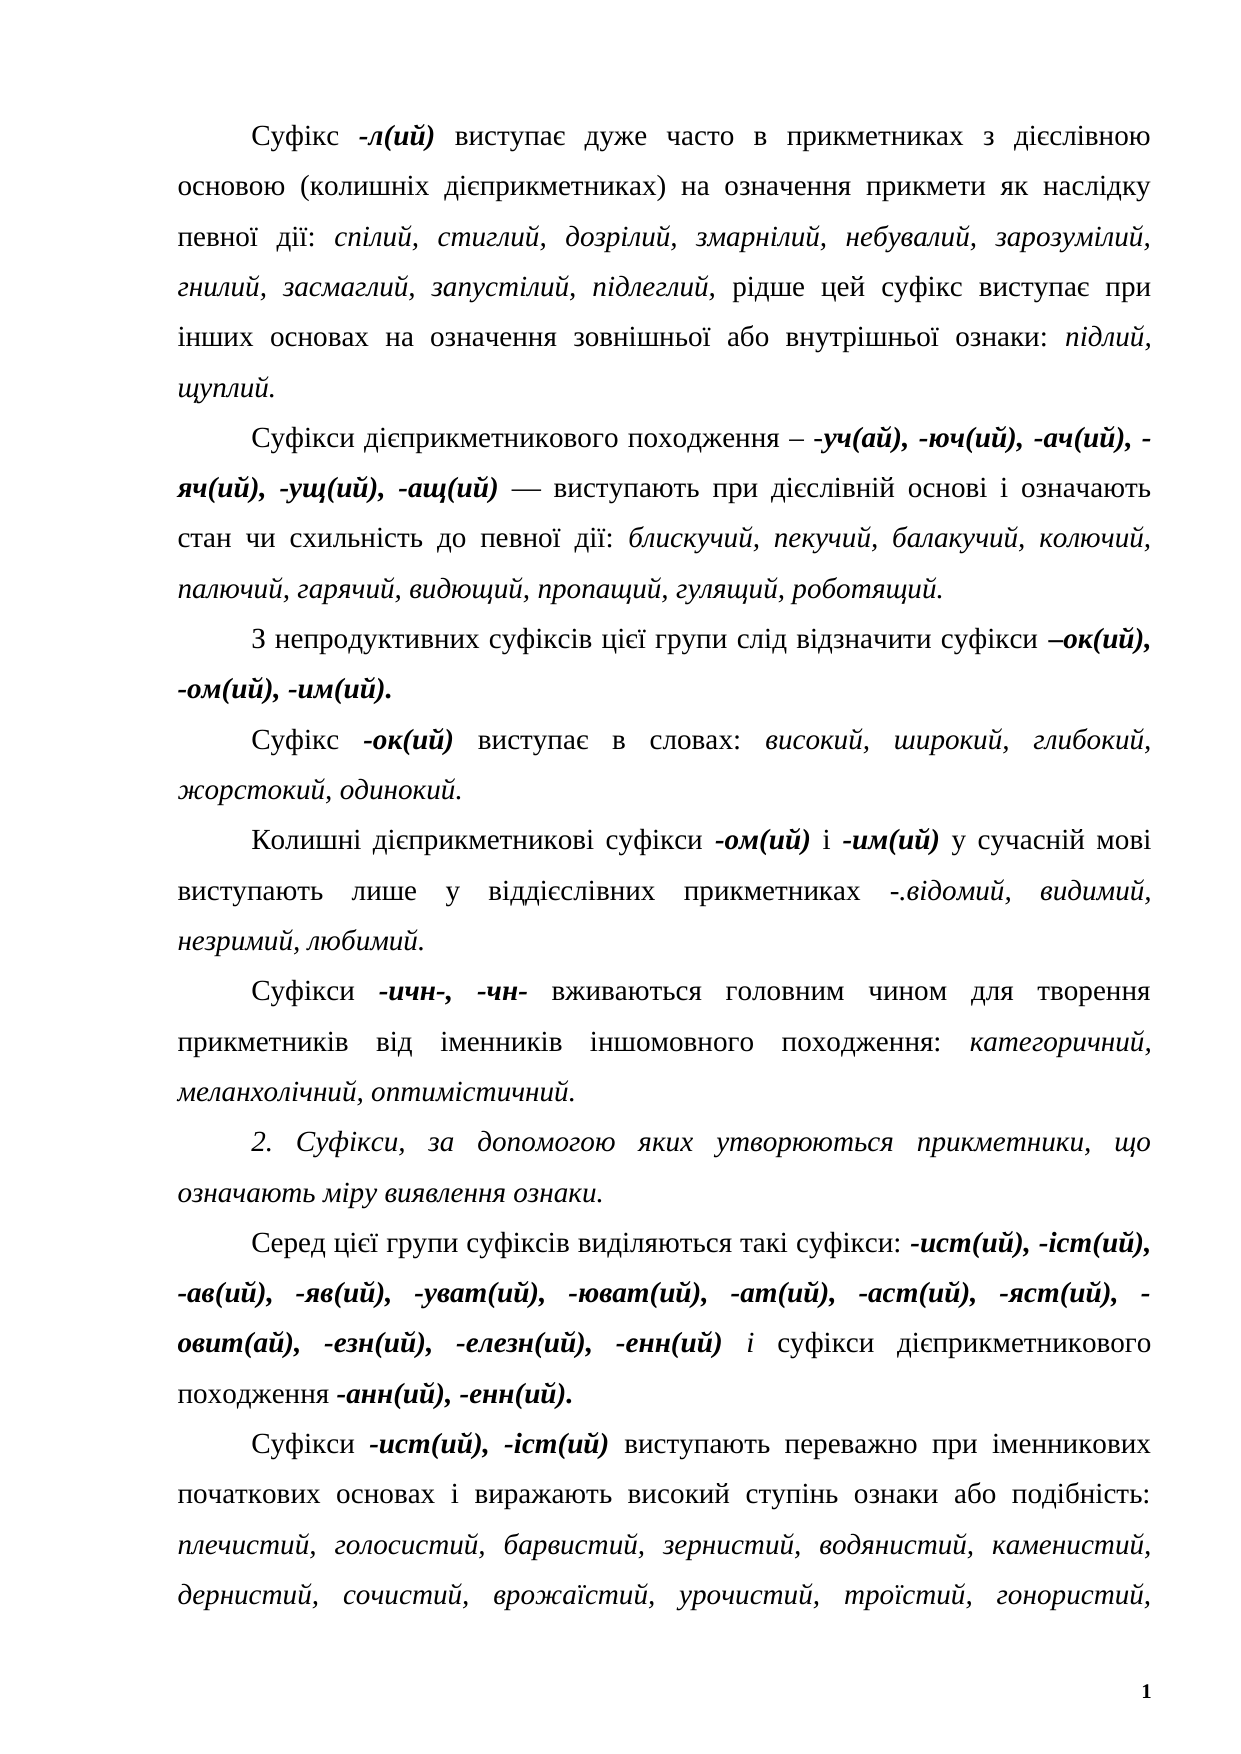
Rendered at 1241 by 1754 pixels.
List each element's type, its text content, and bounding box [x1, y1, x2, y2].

text 2. Суфікси, за допомогою яких утворюються прикметники, що означають міру виявлення ознаки. [177, 1124, 1152, 1208]
text З непродуктивних суфіксів цієї групи слід відзначити суфікси –ок(ий), -ом(ий), -им(ий). [177, 621, 1152, 705]
text Суфікс -ок(ий) виступає в словах: високий, широкий, глибокий, жорстокий, одинокий. [177, 722, 1152, 806]
text Суфікси -ичн-, -чн- вживаються головним чином для творення прикметників від іменників іншомовного походження: категоричний, меланхолічний, оптимістичний. [177, 973, 1152, 1108]
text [177, 1426, 1152, 1611]
text Серед цієї групи суфіксів виділяються такі суфікси: -ист(ий), -іст(ий), -ав(ий), -яв(ий), -уват(ий), -юват(ий), -ат(ий), -аст(ий), -яст(ий), -овит(ай), -езн(ий), -елезн(ий), -енн(ий) і суфікси дієприкметникового походження -анн(ий), -енн(ий). [177, 1225, 1152, 1409]
text Суфікс -л(ий) виступає дуже часто в прикметниках з дієслівною основою (колишніх дієприкметниках) на означення прикмети як наслідку певної дії: спілий, стиглий, дозрілий, змарнілий, небувалий, зарозумілий, гнилий, засмаглий, запустілий, підлеглий, рідше цей суфікс виступає при інших основах на означення зовнішньої або внутрішньої ознаки: підлий, щуплий. [177, 118, 1152, 403]
text Колишні дієприкметникові суфікси -ом(ий) і -им(ий) у сучасній мові виступають лише у віддієслівних прикметниках -.відомий, видимий, незримий, любимий. [177, 822, 1152, 957]
text Суфікси дієприкметникового походження – -уч(ай), -юч(ий), -ач(ий), -яч(ий), -ущ(ий), -ащ(ий) — виступають при дієслівній основі і означають стан чи схильність до певної дії: блискучий, пекучий, балакучий, колючий, палючий, гарячий, видющий, пропащий, гулящий, роботящий. [177, 420, 1152, 604]
